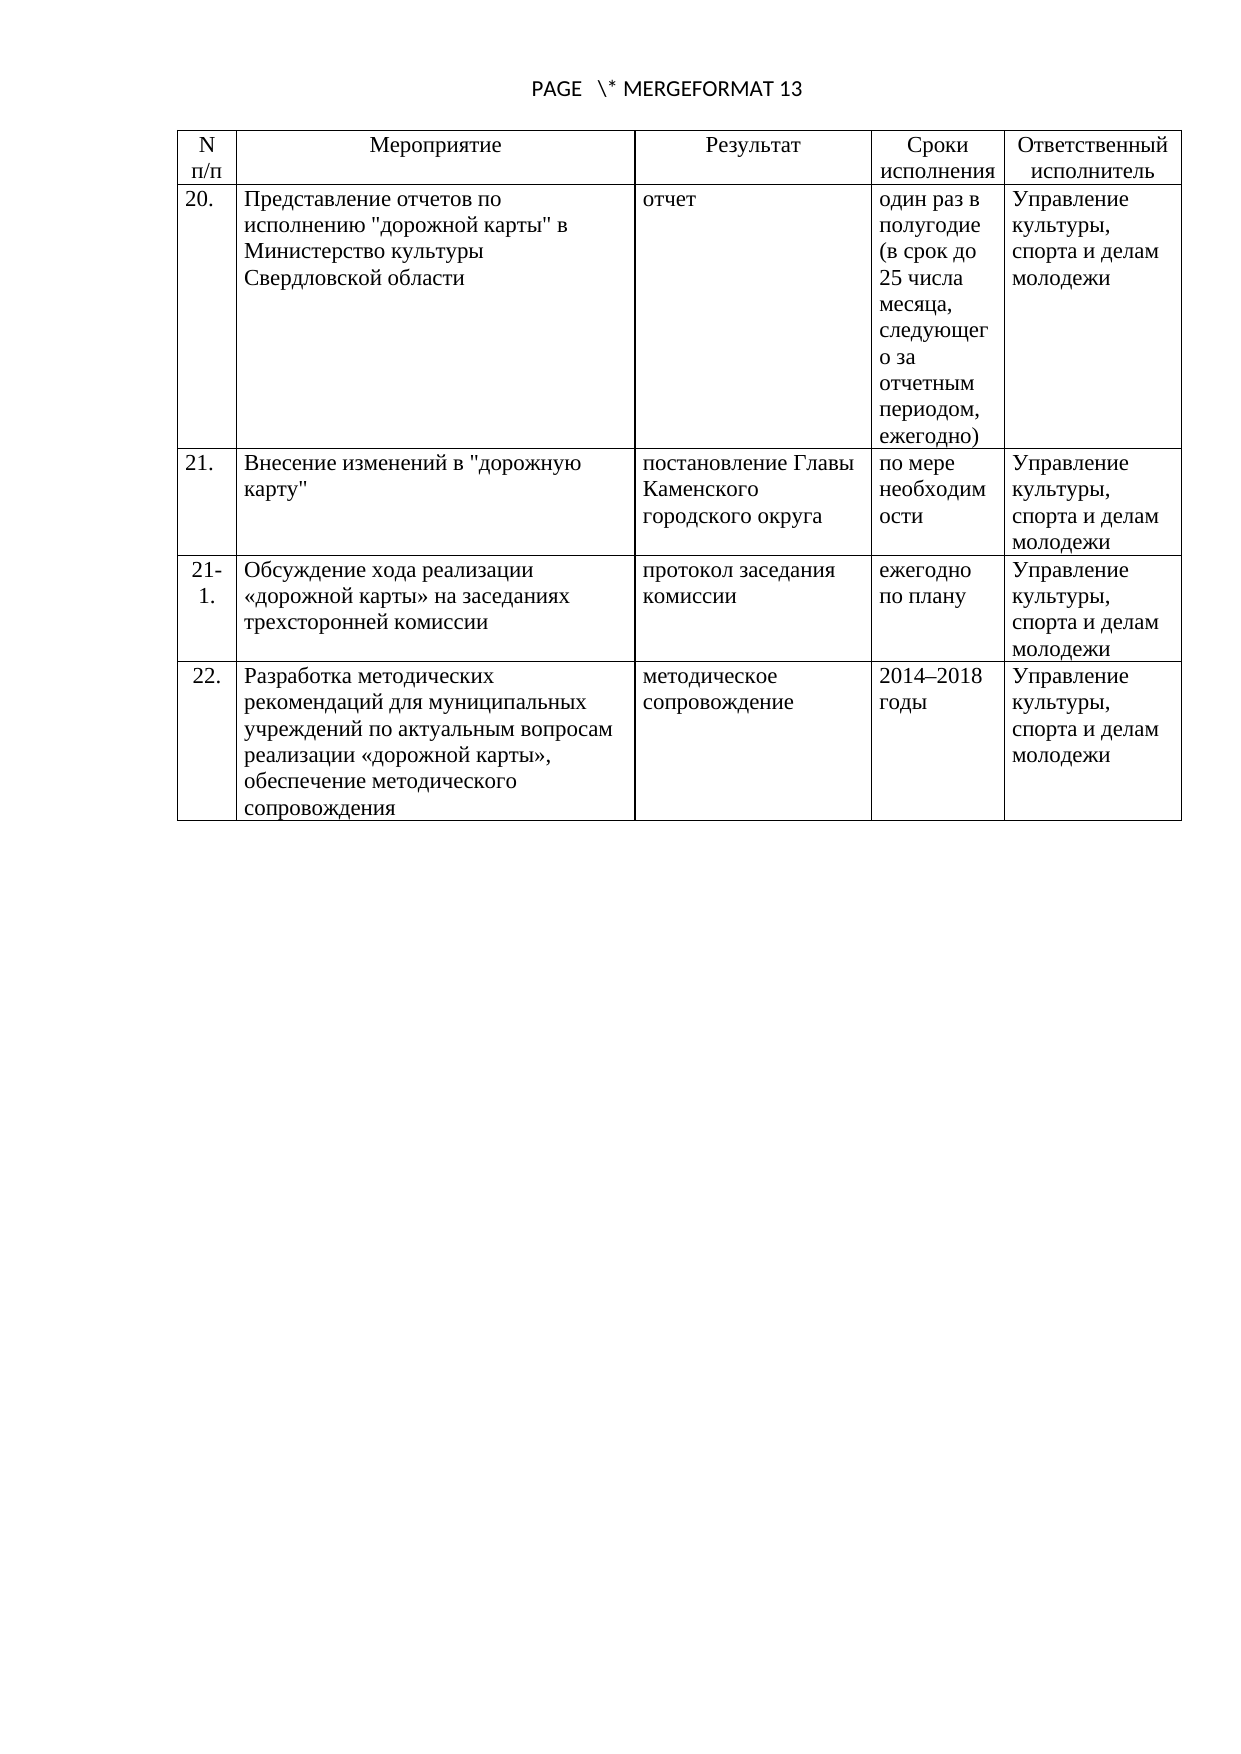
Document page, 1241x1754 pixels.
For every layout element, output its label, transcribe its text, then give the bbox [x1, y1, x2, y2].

table_cell 20. [178, 185, 236, 448]
table_cell отчет [636, 185, 871, 448]
table_cell Внесение изменений в "дорожную карту" [237, 449, 634, 554]
table_header Сроки исполнения [872, 131, 1004, 183]
table_cell 21-1. [178, 556, 236, 661]
table_header Мероприятие [237, 131, 634, 183]
table_cell по мере необходимости [872, 449, 1004, 554]
table_cell один раз в полугодие (в срок до 25 числа месяца, следующего за отчетным периодом, ежегодно) [872, 185, 1004, 448]
table_cell Представление отчетов по исполнению "дорожной карты" в Министерство культуры Свердловской области [237, 185, 634, 448]
table_cell протокол заседания комиссии [636, 556, 871, 661]
table_cell Управление культуры, спорта и делам молодежи [1005, 449, 1181, 554]
table_cell Управление культуры, спорта и делам молодежи [1005, 662, 1181, 820]
table_cell 22. [178, 662, 236, 820]
table_cell Разработка методических рекомендаций для муниципальных учреждений по актуальным вопросам реализации «дорожной карты», обеспечение методического сопровождения [237, 662, 634, 820]
table_header Результат [636, 131, 871, 183]
table_cell 2014–2018 годы [872, 662, 1004, 820]
table_header N п/п [178, 131, 236, 183]
table_cell ежегодно по плану [872, 556, 1004, 661]
table_cell 21. [178, 449, 236, 554]
table_cell постановление Главы Каменского городского округа [636, 449, 871, 554]
table_cell Обсуждение хода реализации «дорожной карты» на заседаниях трехсторонней комиссии [237, 556, 634, 661]
table_cell Управление культуры, спорта и делам молодежи [1005, 185, 1181, 448]
table_cell Управление культуры, спорта и делам молодежи [1005, 556, 1181, 661]
table_cell методическое сопровождение [636, 662, 871, 820]
table_header Ответственный исполнитель [1005, 131, 1181, 183]
